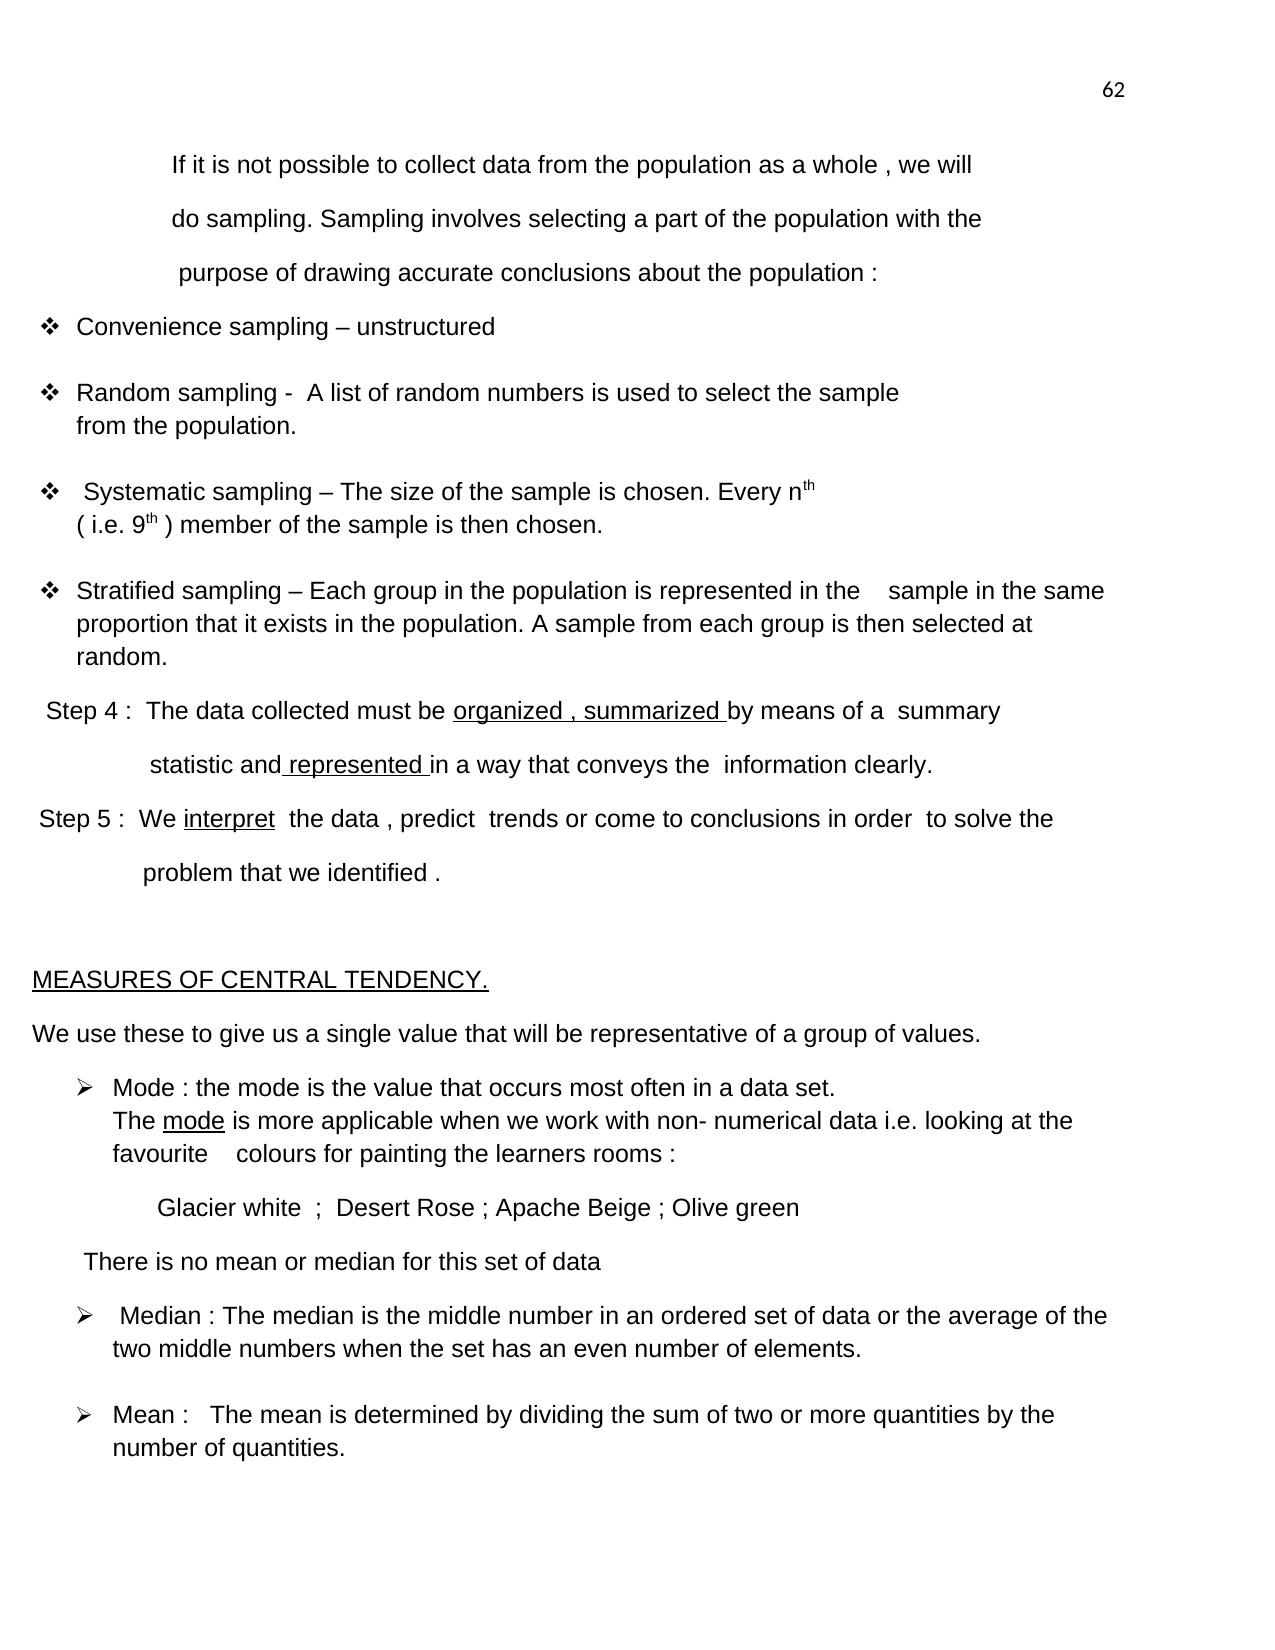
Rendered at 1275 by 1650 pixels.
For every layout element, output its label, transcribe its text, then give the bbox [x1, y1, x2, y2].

text There is no mean or median for this set of data [76, 1247, 1125, 1276]
text We use these to give us a single value that will be representative of a group of values. [32, 1019, 1125, 1048]
text If it is not possible to collect data from the population as a whole , we will [47, 150, 1125, 179]
text statistic and represented in a way that conveys the information clearly. [32, 750, 1125, 779]
list ( i.e. 9th ) member of the sample is then chosen. [76, 510, 1125, 539]
list Mode : the mode is the value that occurs most often in a data set. [75, 1073, 1125, 1102]
text Step 4 : The data collected must be organized , summarized by means of a summary [32, 696, 1125, 725]
list Systematic sampling – The size of the sample is chosen. Every nth [39, 477, 1125, 506]
list The mode is more applicable when we work with non- numerical data i.e. looking at the favourite colours for painting the learners rooms : [112, 1106, 1125, 1168]
text Step 5 : We interpret the data , predict trends or come to conclusions in order to solve the [32, 804, 1125, 832]
text do sampling. Sampling involves selecting a part of the population with the [47, 204, 1125, 233]
text Glacier white ; Desert Rose ; Apache Beige ; Olive green [150, 1193, 1125, 1222]
list Median : The median is the middle number in an ordered set of data or the average of the two middle numbers when the set has an even number of elements. [75, 1301, 1125, 1363]
text purpose of drawing accurate conclusions about the population : [47, 258, 1125, 286]
text problem that we identified . [32, 858, 1125, 886]
text MEASURES OF CENTRAL TENDENCY. [32, 965, 1125, 994]
list Stratified sampling – Each group in the population is represented in the sample in the same proportion that it exists in the population. A sample from each group is then selected at random. [39, 576, 1125, 671]
list from the population. [76, 411, 1125, 439]
list Convenience sampling – unstructured [39, 312, 1125, 340]
list Random sampling - A list of random numbers is used to select the sample [39, 378, 1125, 407]
list Mean : The mean is determined by dividing the sum of two or more quantities by the number of quantities. [75, 1400, 1125, 1462]
